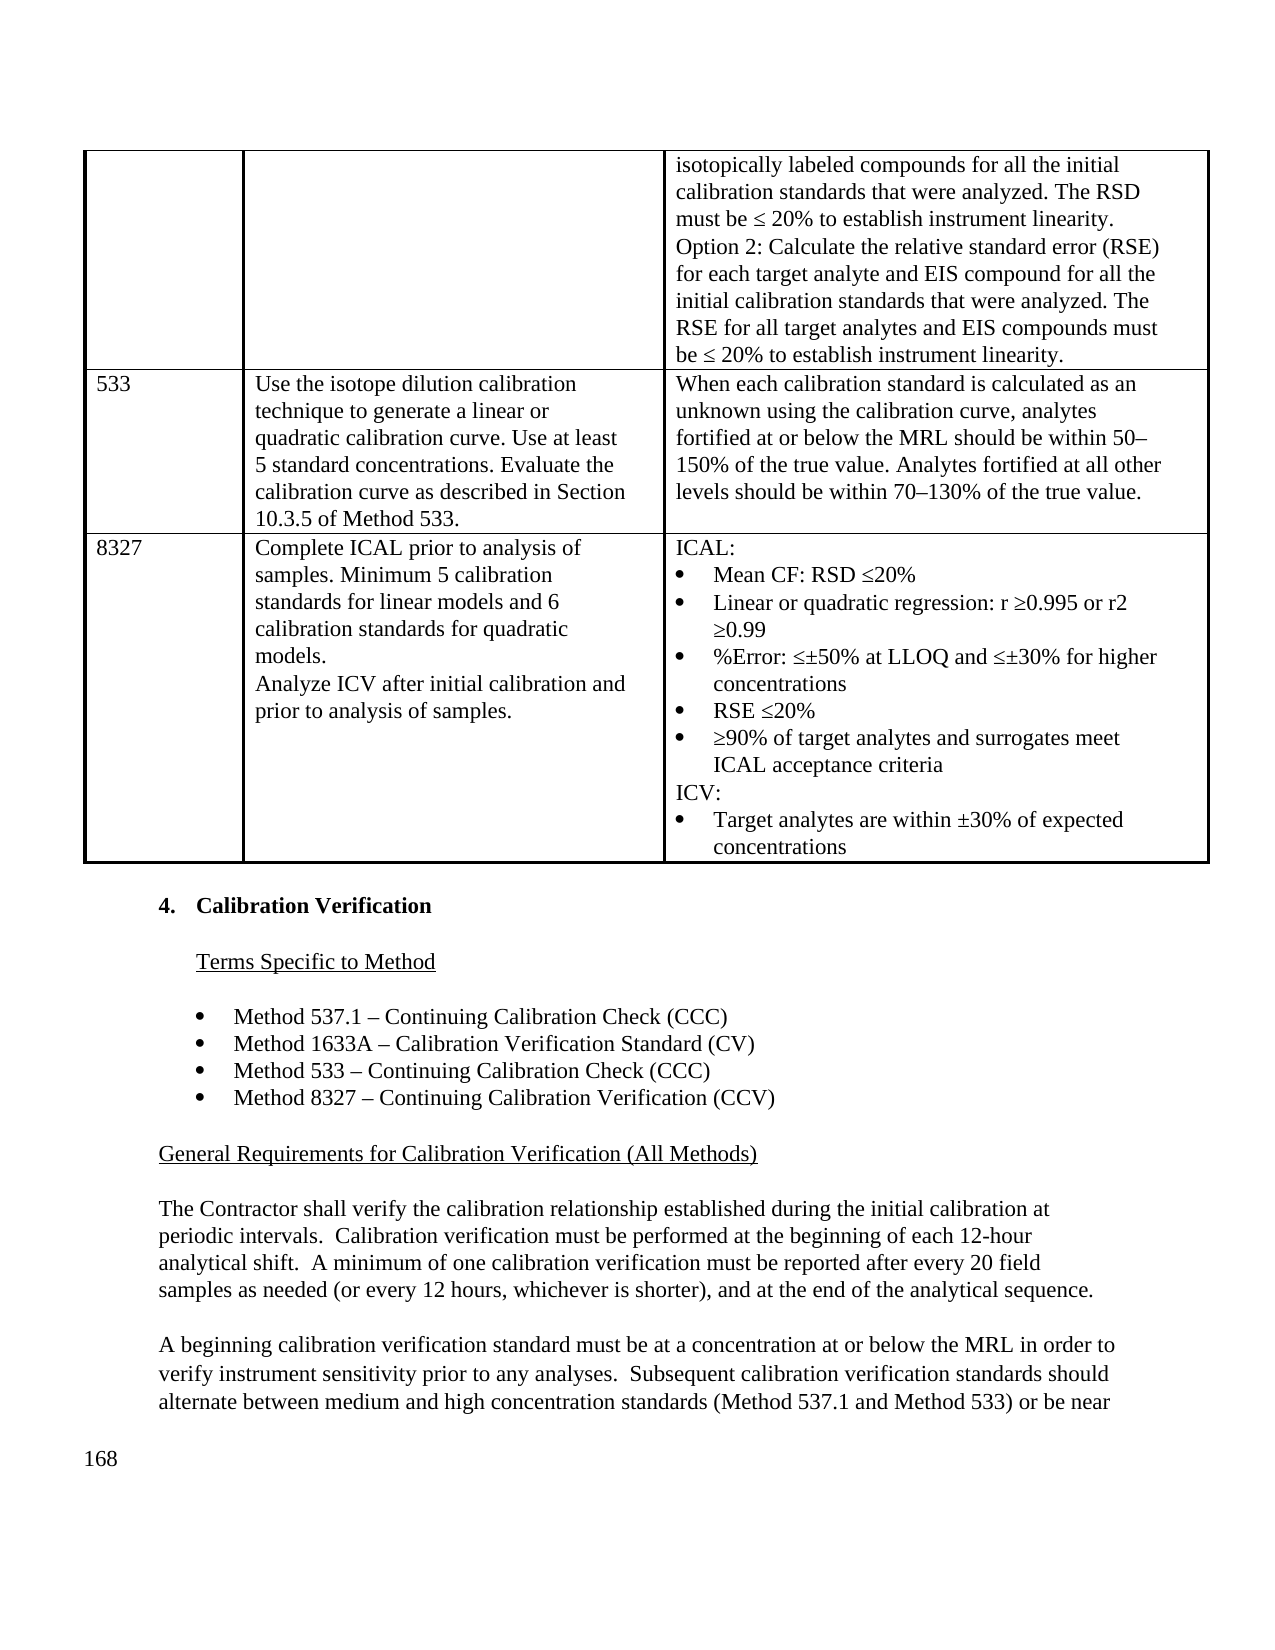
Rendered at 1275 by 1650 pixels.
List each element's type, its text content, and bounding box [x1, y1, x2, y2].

text Terms Specific to Method [196, 948, 1125, 974]
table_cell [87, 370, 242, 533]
list Method 537.1 – Continuing Calibration Check (CCC) [196, 1003, 1125, 1029]
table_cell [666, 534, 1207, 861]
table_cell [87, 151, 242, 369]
list Calibration Verification [158, 892, 1106, 918]
text General Requirements for Calibration Verification (All Methods) [158, 1140, 1098, 1166]
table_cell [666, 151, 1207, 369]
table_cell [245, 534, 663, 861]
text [158, 1331, 1125, 1414]
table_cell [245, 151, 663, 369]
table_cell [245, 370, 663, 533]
list Method 1633A – Calibration Verification Standard (CV) [196, 1030, 1125, 1057]
text The Contractor shall verify the calibration relationship established during the initial calibration at periodic intervals. Calibration verification must be performed at the beginning of each 12-hour analytical shift. A minimum of one calibration verification must be reported after every 20 field samples as needed (or every 12 hours, whichever is shorter), and at the end of the analytical sequence. [158, 1195, 1098, 1302]
list Method 533 – Continuing Calibration Check (CCC) [196, 1057, 1125, 1084]
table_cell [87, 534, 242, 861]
list Method 8327 – Continuing Calibration Verification (CCV) [196, 1084, 1125, 1111]
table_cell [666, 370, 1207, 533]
